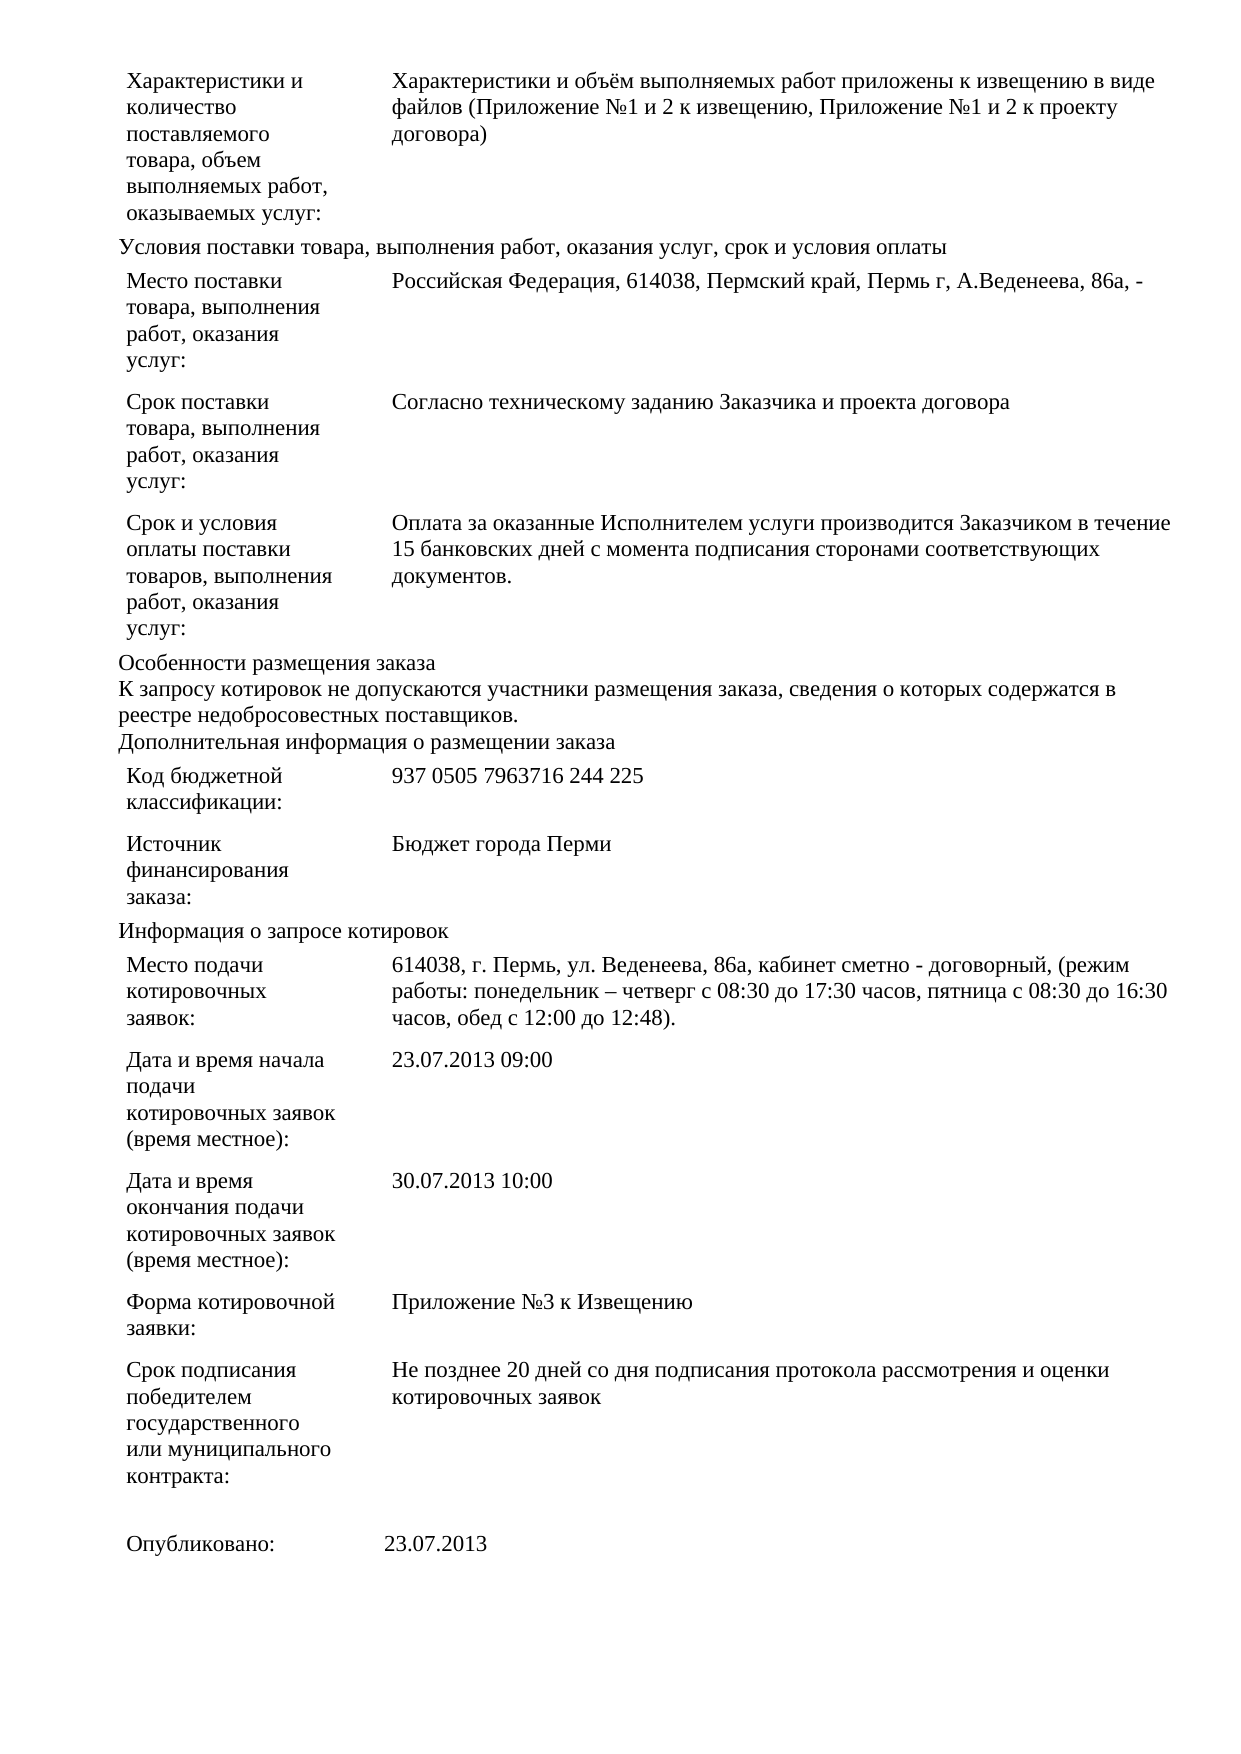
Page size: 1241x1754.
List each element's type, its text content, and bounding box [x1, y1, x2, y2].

table_header 937 0505 7963716 244 225 [384, 754, 1181, 822]
text Дополнительная информация о размещении заказа [118, 728, 1181, 754]
table_cell Дата и время начала подачи котировочных заявок (время местное): [118, 1038, 384, 1159]
table_cell Источник финансирования заказа: [118, 823, 384, 917]
table_cell Характеристики и объём выполняемых работ приложены к извещению в виде файлов (Приложение №1 и 2 к извещению, Приложение №1 и 2 к проекту договора) [384, 59, 1181, 233]
table_cell Форма котировочной заявки: [118, 1280, 384, 1348]
table_cell Бюджет города Перми [384, 823, 1181, 917]
table_cell Приложение №3 к Извещению [384, 1280, 1181, 1348]
table_header Место подачи котировочных заявок: [118, 944, 384, 1038]
table_cell Срок и условия оплаты поставки товаров, выполнения работ, оказания услуг: [118, 501, 384, 649]
table_header Место поставки товара, выполнения работ, оказания услуг: [118, 259, 384, 380]
table_cell Согласно техническому заданию Заказчика и проекта договора [384, 380, 1181, 501]
text Информация о запросе котировок [118, 917, 1181, 943]
table_cell Оплата за оказанные Исполнителем услуги производится Заказчиком в течение 15 банковских дней с момента подписания сторонами соответствующих документов. [384, 501, 1181, 649]
table_cell Дата и время окончания подачи котировочных заявок (время местное): [118, 1159, 384, 1280]
table_header Код бюджетной классификации: [118, 754, 384, 822]
text К запросу котировок не допускаются участники размещения заказа, сведения о которых содержатся в реестре недобросовестных поставщиков. [118, 675, 1181, 728]
text Особенности размещения заказа [118, 649, 1181, 675]
table_cell 30.07.2013 10:00 [384, 1159, 1181, 1280]
table_header 614038, г. Пермь, ул. Веденеева, 86а, кабинет сметно - договорный, (режим работы: понедельник – четверг с 08:30 до 17:30 часов, пятница с 08:30 до 16:30 часов, обед с 12:00 до 12:48). [384, 944, 1181, 1038]
table_cell Срок поставки товара, выполнения работ, оказания услуг: [118, 380, 384, 501]
table_cell Срок подписания победителем государственного или муниципального контракта: [118, 1349, 384, 1496]
table_cell Не позднее 20 дней со дня подписания протокола рассмотрения и оценки котировочных заявок [384, 1349, 1181, 1496]
table_header 23.07.2013 [384, 1522, 1181, 1564]
table_header Российская Федерация, 614038, Пермский край, Пермь г, А.Веденеева, 86а, - [384, 259, 1181, 380]
table_header Опубликовано: [118, 1522, 384, 1564]
table_cell Характеристики и количество поставляемого товара, объем выполняемых работ, оказываемых услуг: [118, 59, 384, 233]
text Условия поставки товара, выполнения работ, оказания услуг, срок и условия оплаты [118, 233, 1181, 259]
table_cell 23.07.2013 09:00 [384, 1038, 1181, 1159]
